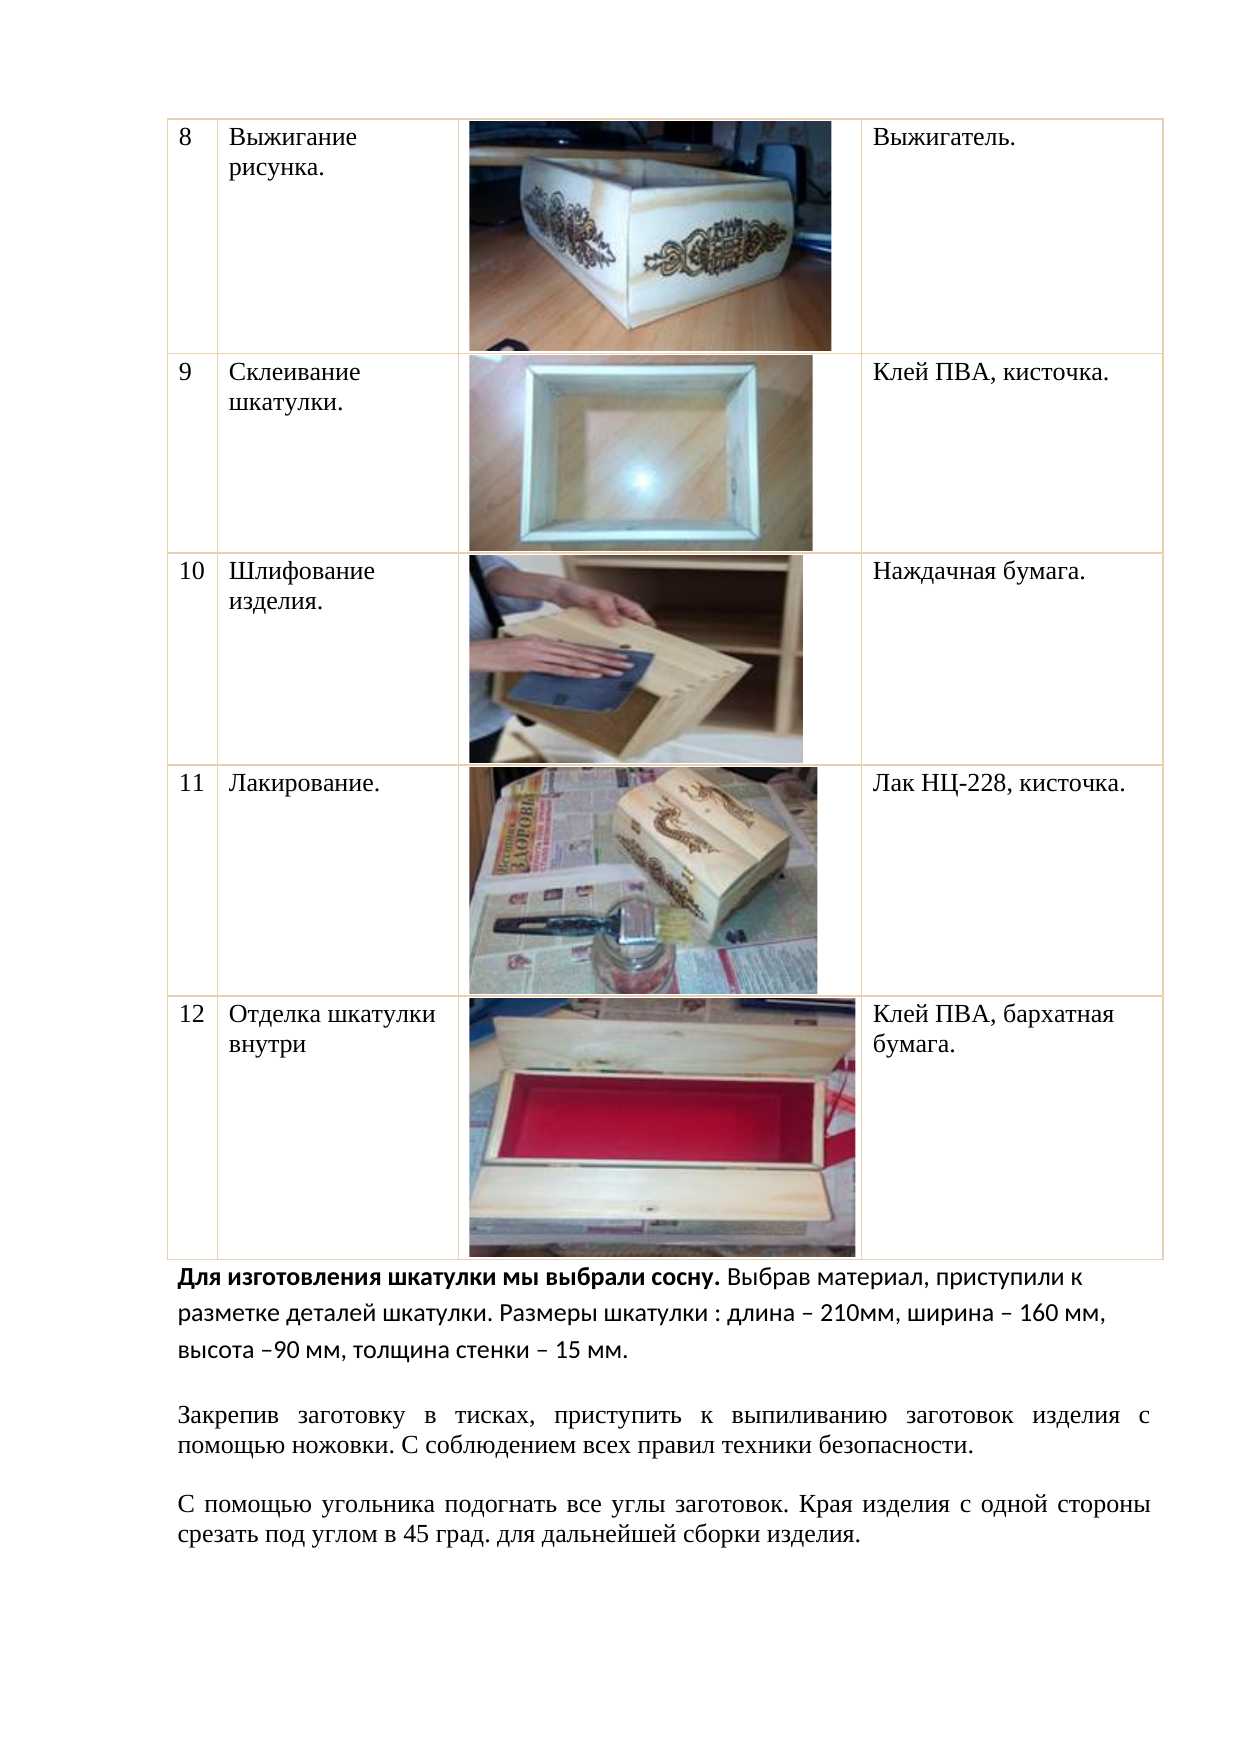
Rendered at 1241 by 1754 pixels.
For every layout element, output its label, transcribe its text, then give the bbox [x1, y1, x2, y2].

table_cell Лак НЦ-228, кисточка. [862, 766, 1162, 995]
table_cell Клей ПВА, бархатная бумага. [862, 997, 1162, 1258]
table_cell [459, 354, 861, 552]
table_cell [459, 120, 861, 353]
text Для изготовления шкатулки мы выбрали сосну. Выбрав материал, приступили к разметке деталей шкатулки. Размеры шкатулки : длина – 210мм, ширина – 160 мм, высота –90 мм, толщина стенки – 15 мм. [177, 1260, 1152, 1365]
table_cell [459, 997, 861, 1258]
table_cell Шлифование изделия. [218, 554, 458, 764]
table_cell 9 [168, 354, 217, 552]
table_cell 8 [168, 120, 217, 353]
table_cell [459, 554, 861, 764]
text С помощью угольника подогнать все углы заготовок. Края изделия с одной стороны срезать под углом в 45 град. для дальнейшей сборки изделия. [177, 1488, 1152, 1548]
picture [469, 767, 818, 994]
table_cell 11 [168, 766, 217, 995]
table_cell Выжигатель. [862, 120, 1162, 353]
table_cell Склеивание шкатулки. [218, 354, 458, 552]
table_cell Отделка шкатулки внутри [218, 997, 458, 1258]
table_cell 10 [168, 554, 217, 764]
table_cell 12 [168, 997, 217, 1258]
picture [469, 355, 813, 551]
table_cell Выжигание рисунка. [218, 120, 458, 353]
picture [469, 998, 856, 1257]
picture [469, 555, 803, 763]
table_cell [459, 766, 861, 995]
table_cell Наждачная бумага. [862, 554, 1162, 764]
table_cell Клей ПВА, кисточка. [862, 354, 1162, 552]
table_cell Лакирование. [218, 766, 458, 995]
picture [469, 121, 832, 351]
text Закрепив заготовку в тисках, приступить к выпиливанию заготовок изделия с помощью ножовки. С соблюдением всех правил техники безопасности. [177, 1399, 1152, 1459]
